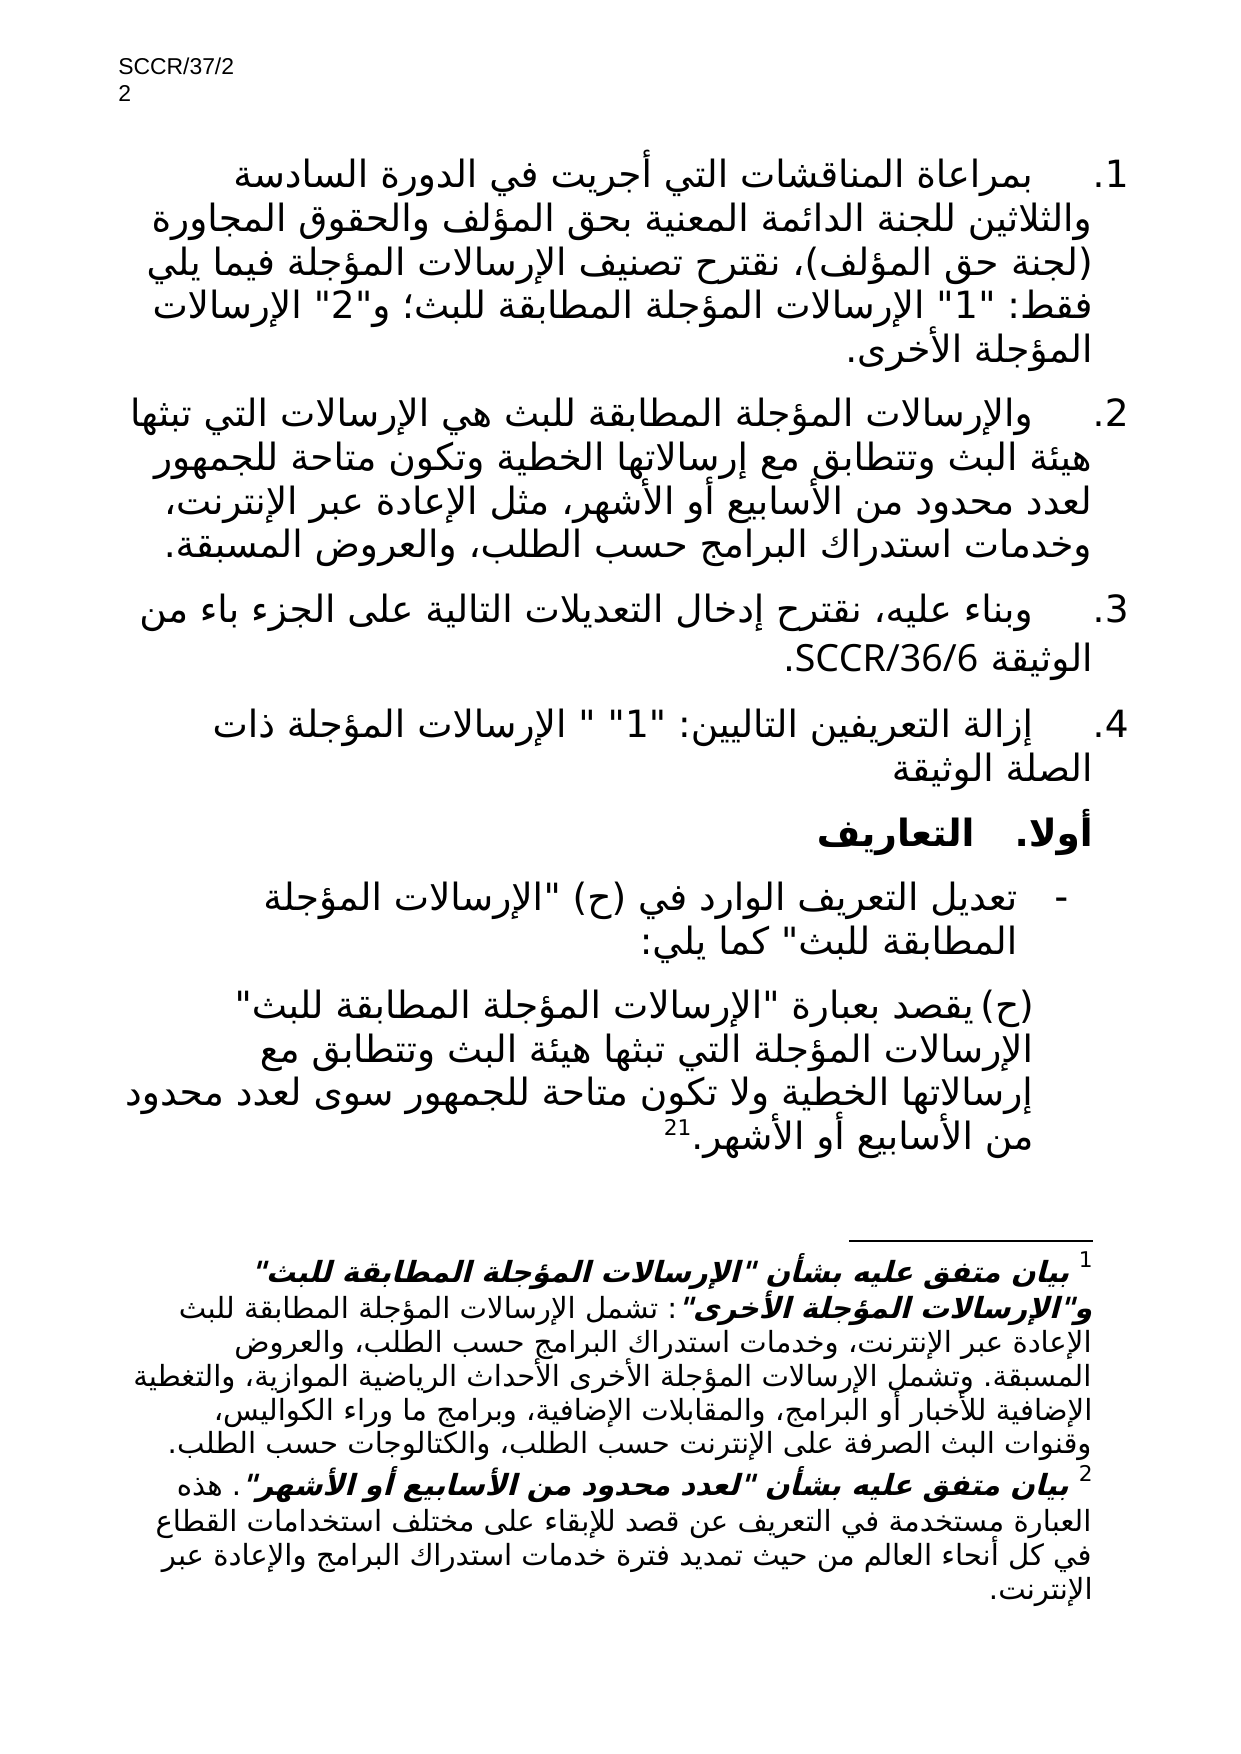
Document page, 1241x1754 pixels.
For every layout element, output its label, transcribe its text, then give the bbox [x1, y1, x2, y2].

text أولا. التعاريف [118, 811, 1092, 855]
list تعديل التعريف الوارد في (ح) "الإرسالات المؤجلة المطابقة للبث" كما يلي: [118, 876, 1055, 963]
text إزالة التعريفين التاليين: "1" " الإرسالات المؤجلة ذات الصلة الوثيقة [118, 703, 1092, 790]
text بمراعاة المناقشات التي أجريت في الدورة السادسة والثلاثين للجنة الدائمة المعنية بحق المؤلف والحقوق المجاورة (لجنة حق المؤلف)، نقترح تصنيف الإرسالات المؤجلة فيما يلي فقط: "1" الإرسالات المؤجلة المطابقة للبث؛ و"2" الإرسالات المؤجلة الأخرى. [118, 153, 1092, 371]
text (ح) يقصد بعبارة "الإرسالات المؤجلة المطابقة للبث" الإرسالات المؤجلة التي تبثها هيئة البث وتتطابق مع إرسالاتها الخطية ولا تكون متاحة للجمهور سوى لعدد محدود من الأسابيع أو الأشهر. [118, 984, 1033, 1158]
text والإرسالات المؤجلة المطابقة للبث هي الإرسالات التي تبثها هيئة البث وتتطابق مع إرسالاتها الخطية وتكون متاحة للجمهور لعدد محدود من الأسابيع أو الأشهر، مثل الإعادة عبر الإنترنت، وخدمات استدراك البرامج حسب الطلب، والعروض المسبقة. [118, 392, 1092, 567]
text وبناء عليه، نقترح إدخال التعديلات التالية على الجزء باء من الوثيقة SCCR/36/6. [118, 587, 1092, 682]
